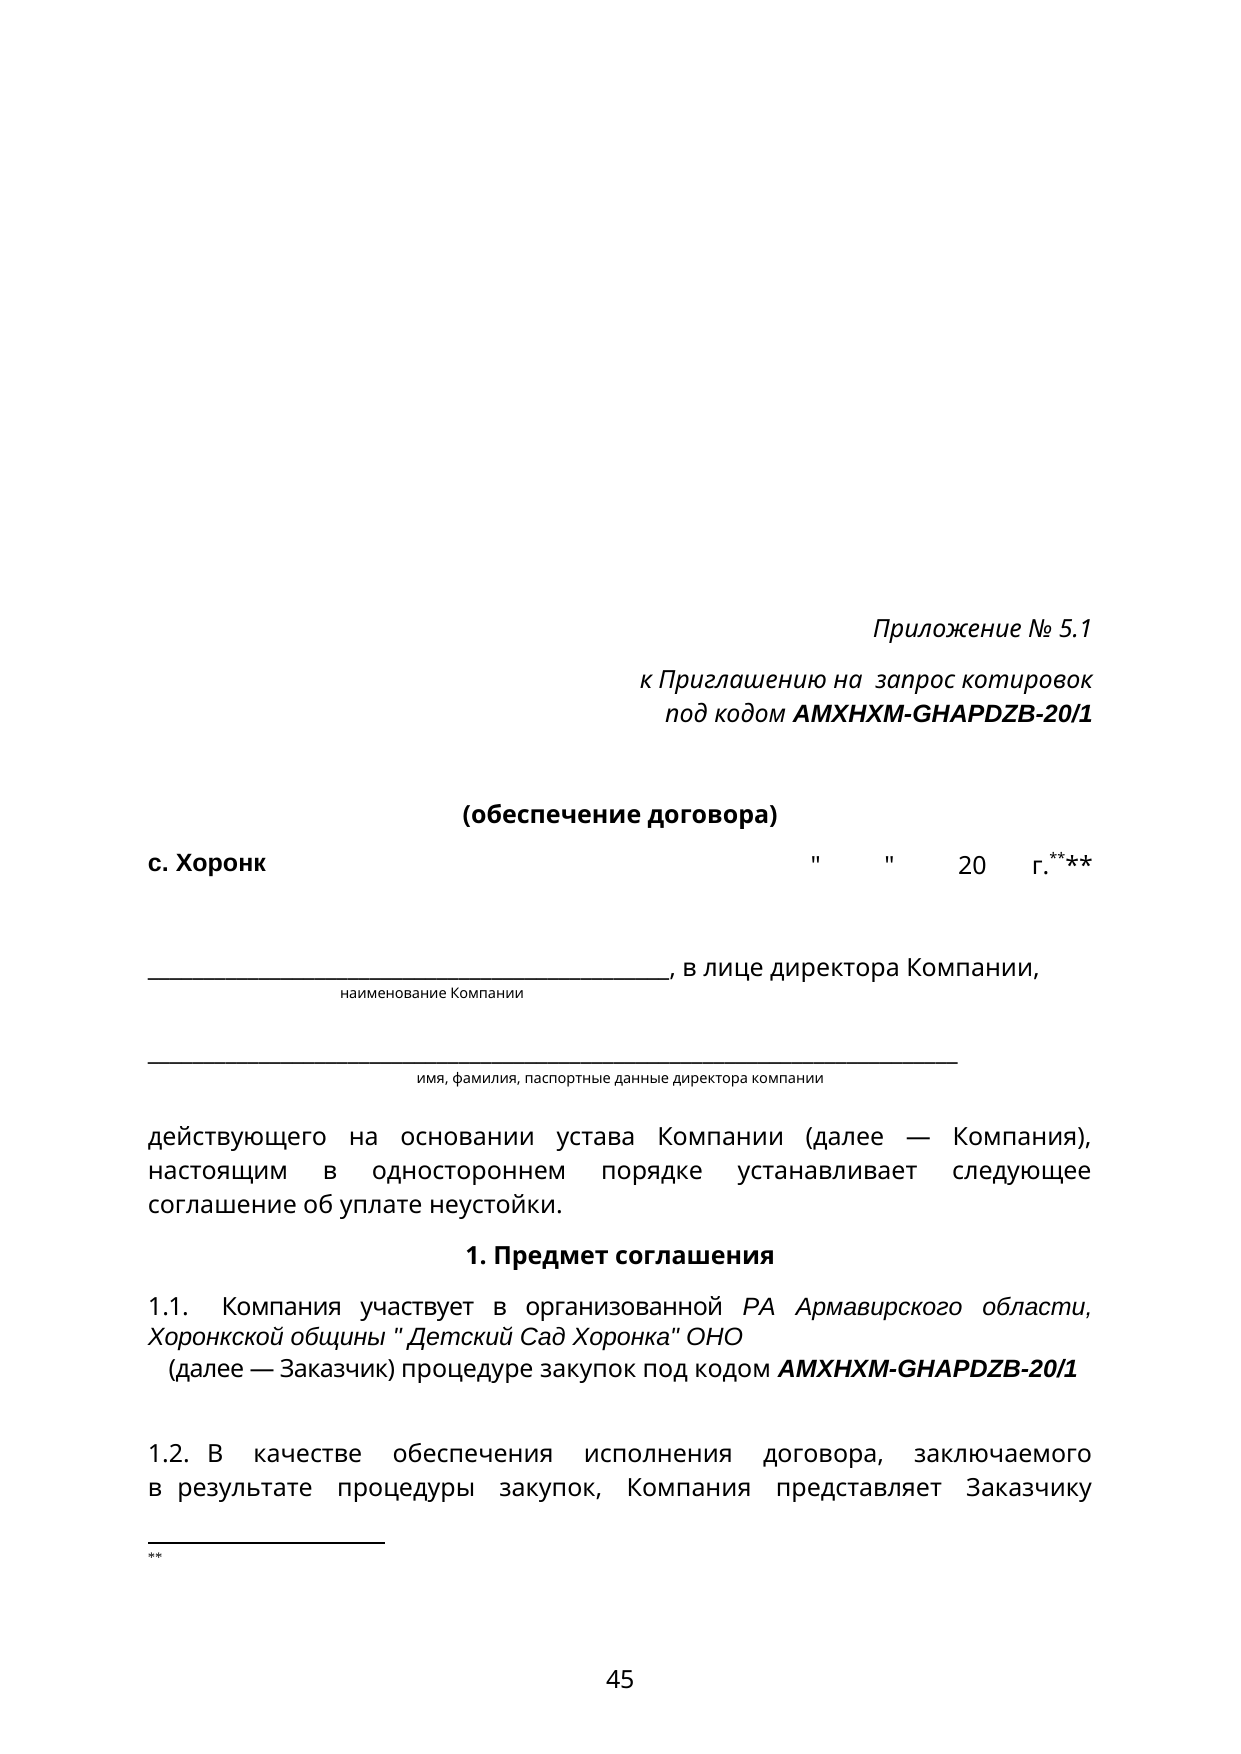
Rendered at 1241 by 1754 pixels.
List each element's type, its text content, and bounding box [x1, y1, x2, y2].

text (обеспечение договора) [148, 797, 1092, 831]
text к Приглашению на запрос котировок под кодом AMХHХM-GHAPDZB-20/1 [148, 661, 1092, 729]
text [148, 1436, 1092, 1504]
text _________________________________________________________________________ [148, 1034, 1092, 1068]
text 1. Предмет соглашения [148, 1238, 1092, 1272]
text (далее — Заказчик) процедуре закупок под кодом AMХHХM-GHAPDZB-20/1 [148, 1351, 1092, 1385]
text наименование Компании [340, 983, 1092, 1017]
table_header " " 20 г.** [635, 848, 1104, 898]
table_header с. Хоронк [136, 848, 635, 898]
text действующего на основании устава Компании (далее — Компания), настоящим в одностороннем порядке устанавливает следующее соглашение об уплате неустойки. [148, 1119, 1092, 1221]
text 1.1. Компания участвует в организованной РА Армавирского области, Хоронкской общины " Детский Сад Хоронка" ОНО [148, 1288, 1092, 1351]
text _______________________________________________, в лице директора Компании, [148, 949, 1092, 983]
text Приложение № 5.1 [148, 611, 1092, 645]
text имя, фамилия, паспортные данные директора компании [148, 1068, 1092, 1102]
